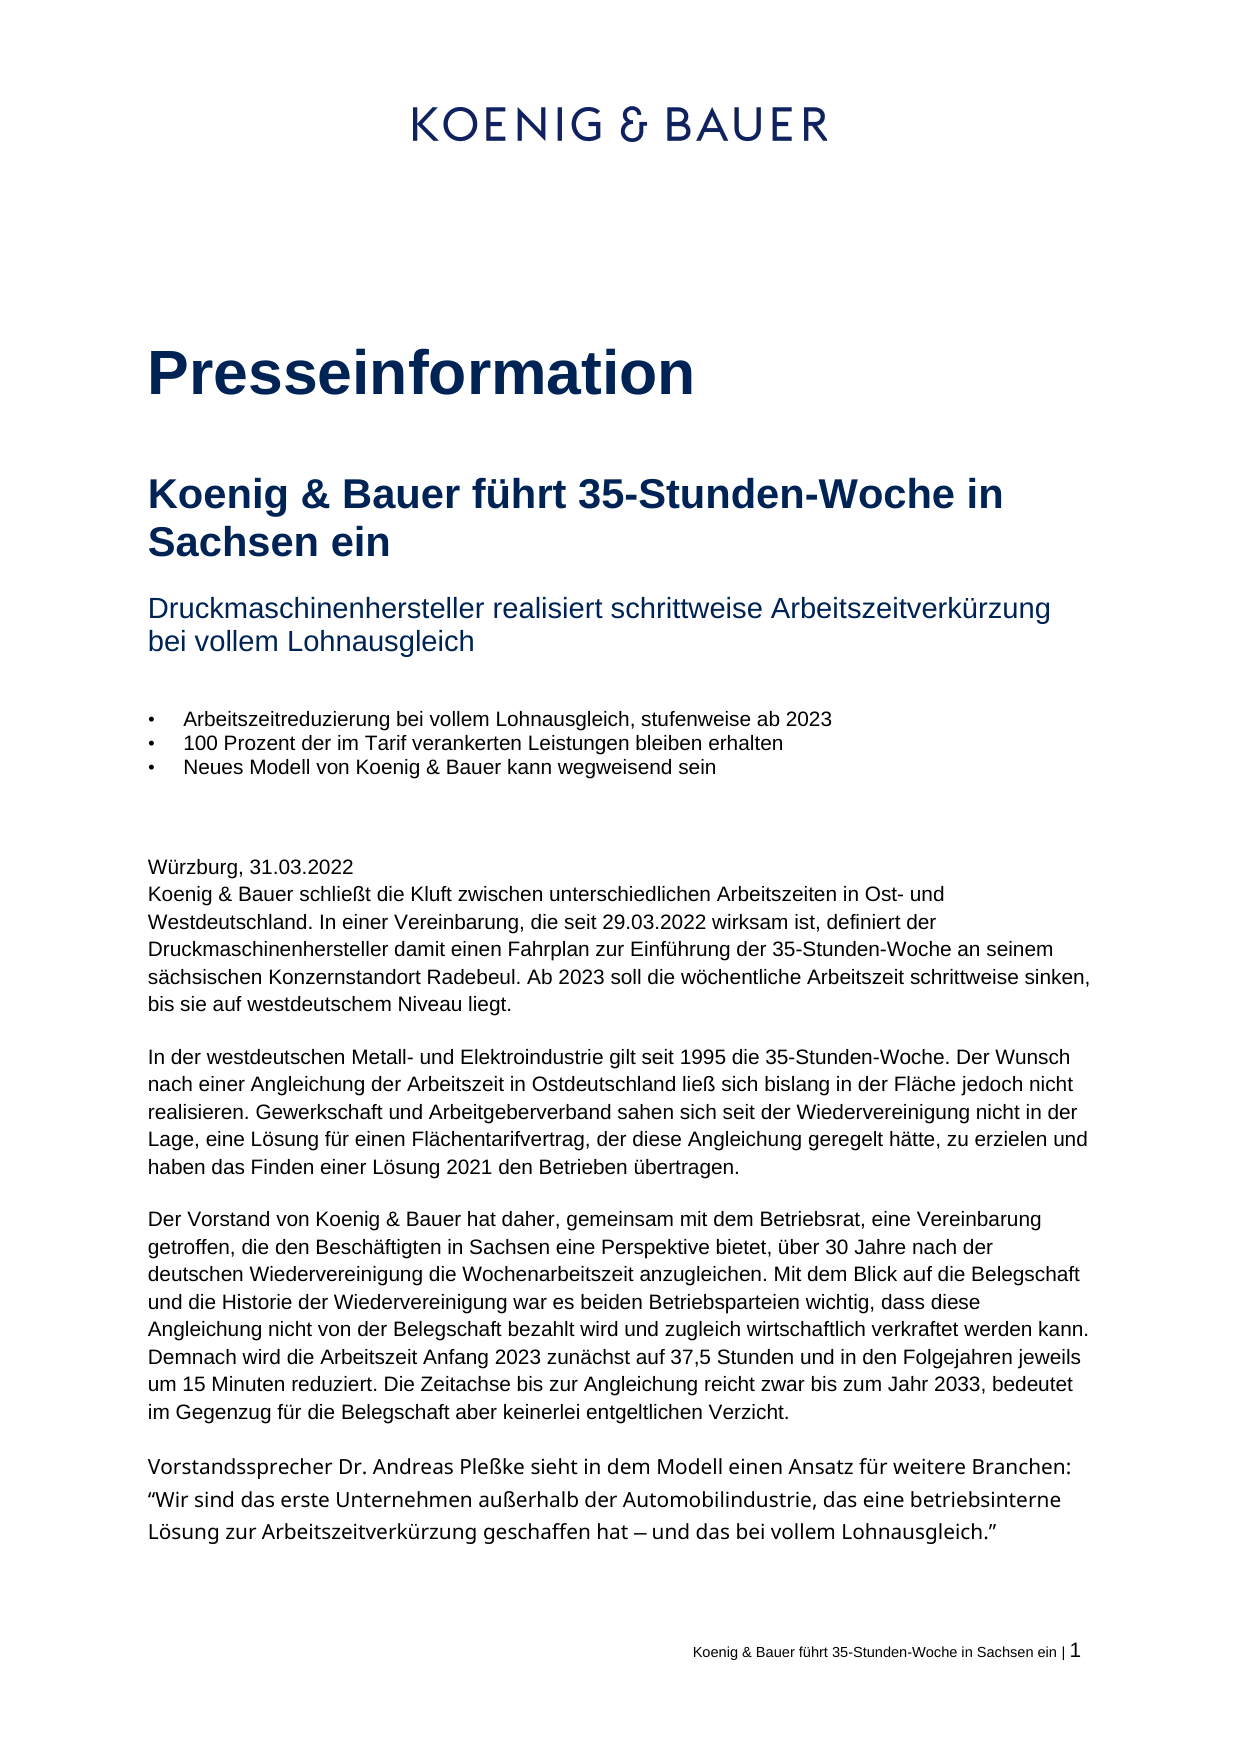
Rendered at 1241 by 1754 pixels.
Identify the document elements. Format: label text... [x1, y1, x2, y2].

picture [413, 106, 828, 142]
title Presseinformation [148, 336, 1092, 407]
text Der Vorstand von Koenig & Bauer hat daher, gemeinsam mit dem Betriebsrat, eine Vereinbarung getroffen, die den Beschäftigten in Sachsen eine Perspektive bietet, über 30 Jahre nach der deutschen Wiedervereinigung die Wochenarbeitszeit anzugleichen. Mit dem Blick auf die Belegschaft und die Historie der Wiedervereinigung war es beiden Betriebsparteien wichtig, dass diese Angleichung nicht von der Belegschaft bezahlt wird und zugleich wirtschaftlich verkraftet werden kann. Demnach wird die Arbeitszeit Anfang 2023 zunächst auf 37,5 Stunden und in den Folgejahren jeweils um 15 Minuten reduziert. Die Zeitachse bis zur Angleichung reicht zwar bis zum Jahr 2033, bedeutet im Gegenzug für die Belegschaft aber keinerlei entgeltlichen Verzicht. [148, 1207, 1092, 1424]
list Arbeitszeitreduzierung bei vollem Lohnausgleich, stufenweise ab 2023 [148, 707, 1092, 731]
text In der westdeutschen Metall- und Elektroindustrie gilt seit 1995 die 35-Stunden-Woche. Der Wunsch nach einer Angleichung der Arbeitszeit in Ostdeutschland ließ sich bislang in der Fläche jedoch nicht realisieren. Gewerkschaft und Arbeitgeberverband sahen sich seit der Wiedervereinigung nicht in der Lage, eine Lösung für einen Flächentarifvertrag, der diese Angleichung geregelt hätte, zu erzielen und haben das Finden einer Lösung 2021 den Betrieben übertragen. [148, 1045, 1092, 1179]
list Neues Modell von Koenig & Bauer kann wegweisend sein [148, 755, 1092, 779]
subtitle Druckmaschinenhersteller realisiert schrittweise Arbeitszeitverkürzung bei vollem Lohnausgleich [148, 591, 1092, 658]
text Würzburg, 31.03.2022 Koenig & Bauer schließt die Kluft zwischen unterschiedlichen Arbeitszeiten in Ost- und Westdeutschland. In einer Vereinbarung, die seit 29.03.2022 wirksam ist, definiert der Druckmaschinenhersteller damit einen Fahrplan zur Einführung der 35-Stunden-Woche an seinem sächsischen Konzernstandort Radebeul. Ab 2023 soll die wöchentliche Arbeitszeit schrittweise sinken, bis sie auf westdeutschem Niveau liegt. [148, 803, 1092, 1016]
subtitle Koenig & Bauer führt 35-Stunden-Woche in Sachsen ein [148, 470, 1092, 566]
list 100 Prozent der im Tarif verankerten Leistungen bleiben erhalten [148, 731, 1092, 755]
